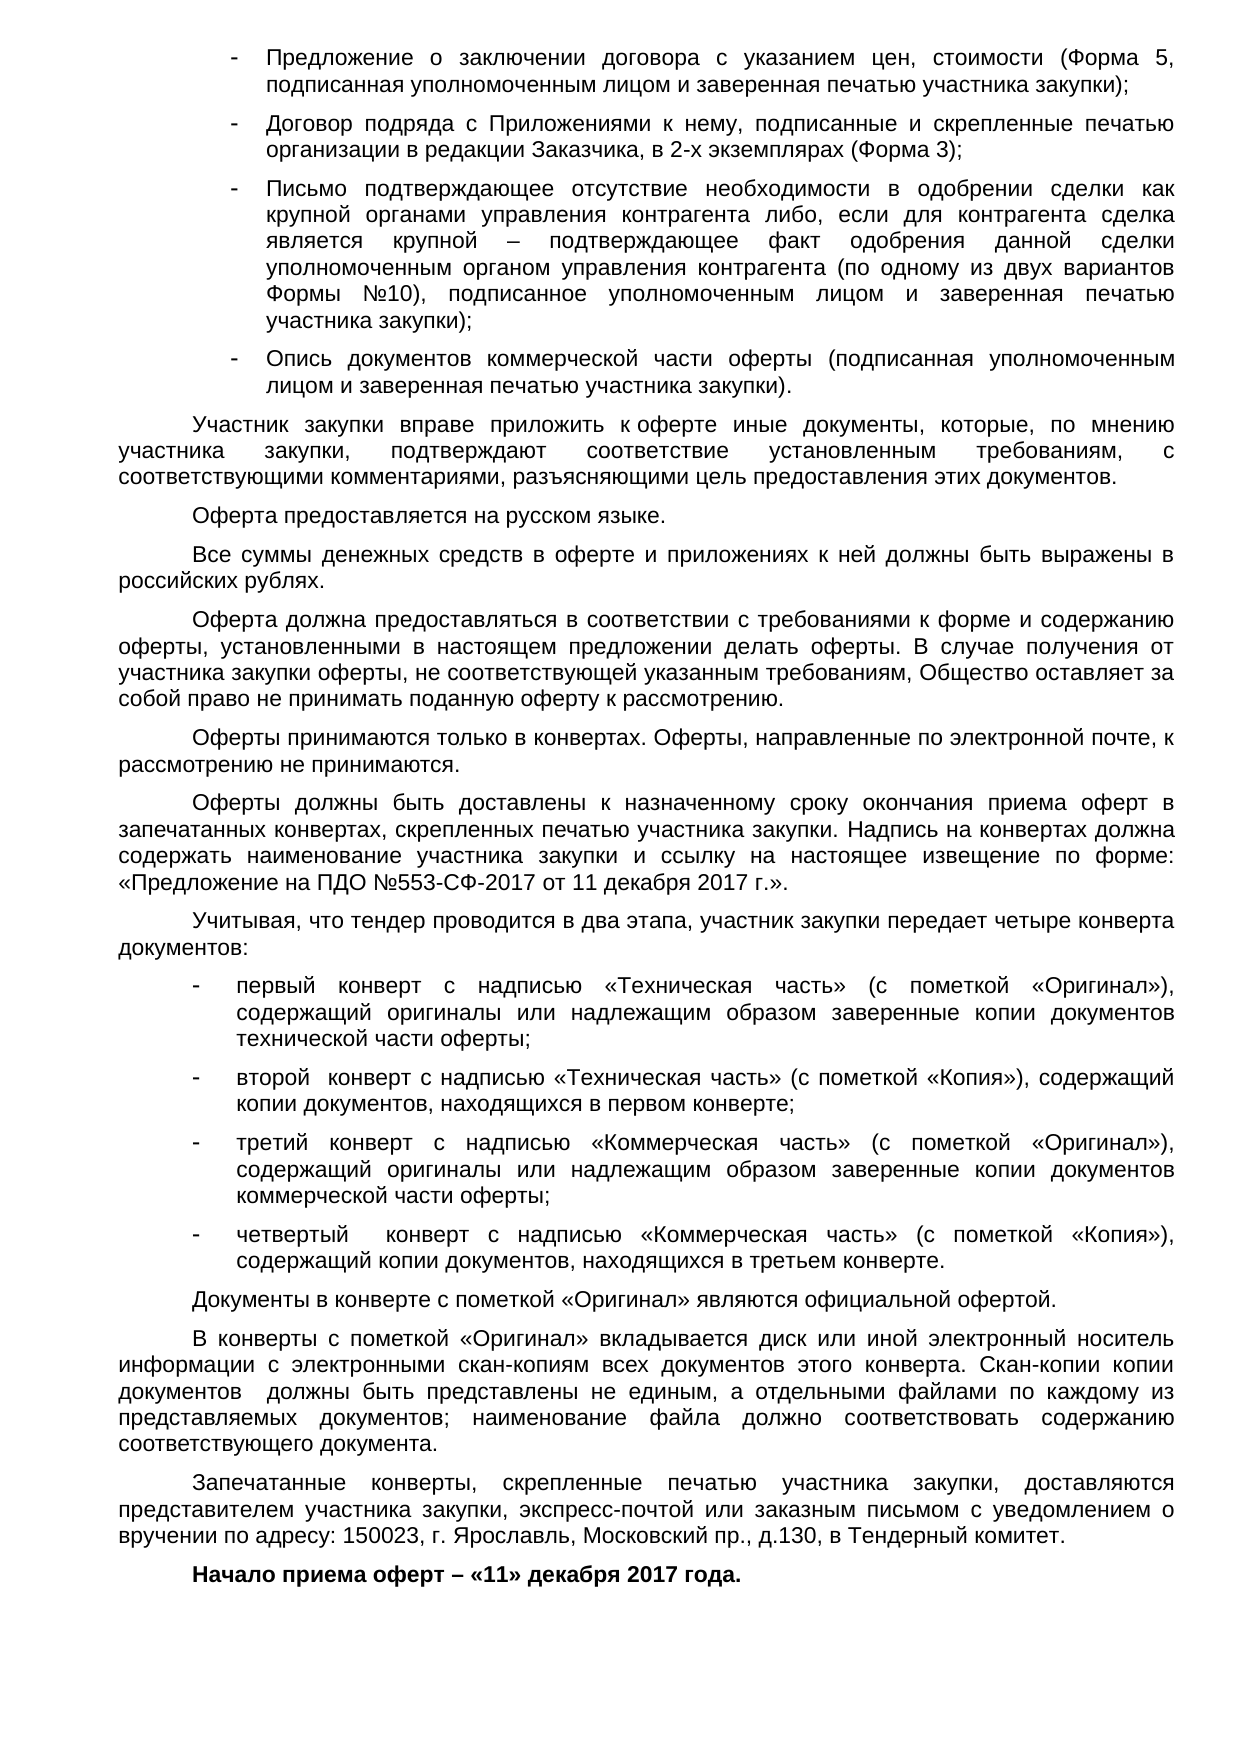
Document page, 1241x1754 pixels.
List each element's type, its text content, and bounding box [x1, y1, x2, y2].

text Участник закупки вправе приложить к оферте иные документы, которые, по мнению участника закупки, подтверждают соответствие установленным требованиям, с соответствующими комментариями, разъясняющими цель предоставления этих документов. [118, 411, 1175, 490]
list третий конверт с надписью «Коммерческая часть» (с пометкой «Оригинал»), содержащий оригиналы или надлежащим образом заверенные копии документов коммерческой части оферты; [192, 1129, 1175, 1208]
text Начало приема оферт – «11» декабря 2017 года. [192, 1561, 1175, 1587]
text Документы в конверте с пометкой «Оригинал» являются официальной офертой. [118, 1286, 1175, 1312]
list Предложение о заключении договора с указанием цен, стоимости (Форма 5, подписанная уполномоченным лицом и заверенная печатью участника закупки); [230, 44, 1175, 97]
list первый конверт с надписью «Техническая часть» (с пометкой «Оригинал»), содержащий оригиналы или надлежащим образом заверенные копии документов технической части оферты; [192, 972, 1175, 1052]
text Оферта предоставляется на русском языке. [118, 502, 1175, 528]
list Письмо подтверждающее отсутствие необходимости в одобрении сделки как крупной органами управления контрагента либо, если для контрагента сделка является крупной – подтверждающее факт одобрения данной сделки уполномоченным органом управления контрагента (по одному из двух вариантов Формы №10), подписанное уполномоченным лицом и заверенная печатью участника закупки); [230, 175, 1175, 333]
text Оферты должны быть доставлены к назначенному сроку окончания приема оферт в запечатанных конвертах, скрепленных печатью участника закупки. Надпись на конвертах должна содержать наименование участника закупки и ссылку на настоящее извещение по форме: «Предложение на ПДО №553-СФ-2017 от 11 декабря 2017 г.». [118, 789, 1175, 895]
text В конверты с пометкой «Оригинал» вкладывается диск или иной электронный носитель информации с электронными скан-копиям всех документов этого конверта. Скан-копии копии документов должны быть представлены не единым, а отдельными файлами по каждому из представляемых документов; наименование файла должно соответствовать содержанию соответствующего документа. [118, 1325, 1175, 1457]
text Все суммы денежных средств в оферте и приложениях к ней должны быть выражены в российских рублях. [118, 541, 1175, 594]
text Оферты принимаются только в конвертах. Оферты, направленные по электронной почте, к рассмотрению не принимаются. [118, 724, 1175, 777]
list Договор подряда с Приложениями к нему, подписанные и скрепленные печатью организации в редакции Заказчика, в 2-х экземплярах (Форма 3); [230, 109, 1175, 162]
list четвертый конверт с надписью «Коммерческая часть» (с пометкой «Копия»), содержащий копии документов, находящихся в третьем конверте. [192, 1221, 1175, 1273]
text Учитывая, что тендер проводится в два этапа, участник закупки передает четыре конверта документов: [118, 907, 1175, 960]
text Запечатанные конверты, скрепленные печатью участника закупки, доставляются представителем участника закупки, экспресс-почтой или заказным письмом с уведомлением о вручении по адресу: 150023, г. Ярославль, Московский пр., д.130, в Тендерный комитет. [118, 1469, 1175, 1548]
list второй конверт с надписью «Техническая часть» (с пометкой «Копия»), содержащий копии документов, находящихся в первом конверте; [192, 1064, 1175, 1117]
text Оферта должна предоставляться в соответствии с требованиями к форме и содержанию оферты, установленными в настоящем предложении делать оферты. В случае получения от участника закупки оферты, не соответствующей указанным требованиям, Общество оставляет за собой право не принимать поданную оферту к рассмотрению. [118, 606, 1175, 712]
list Опись документов коммерческой части оферты (подписанная уполномоченным лицом и заверенная печатью участника закупки). [230, 345, 1175, 398]
